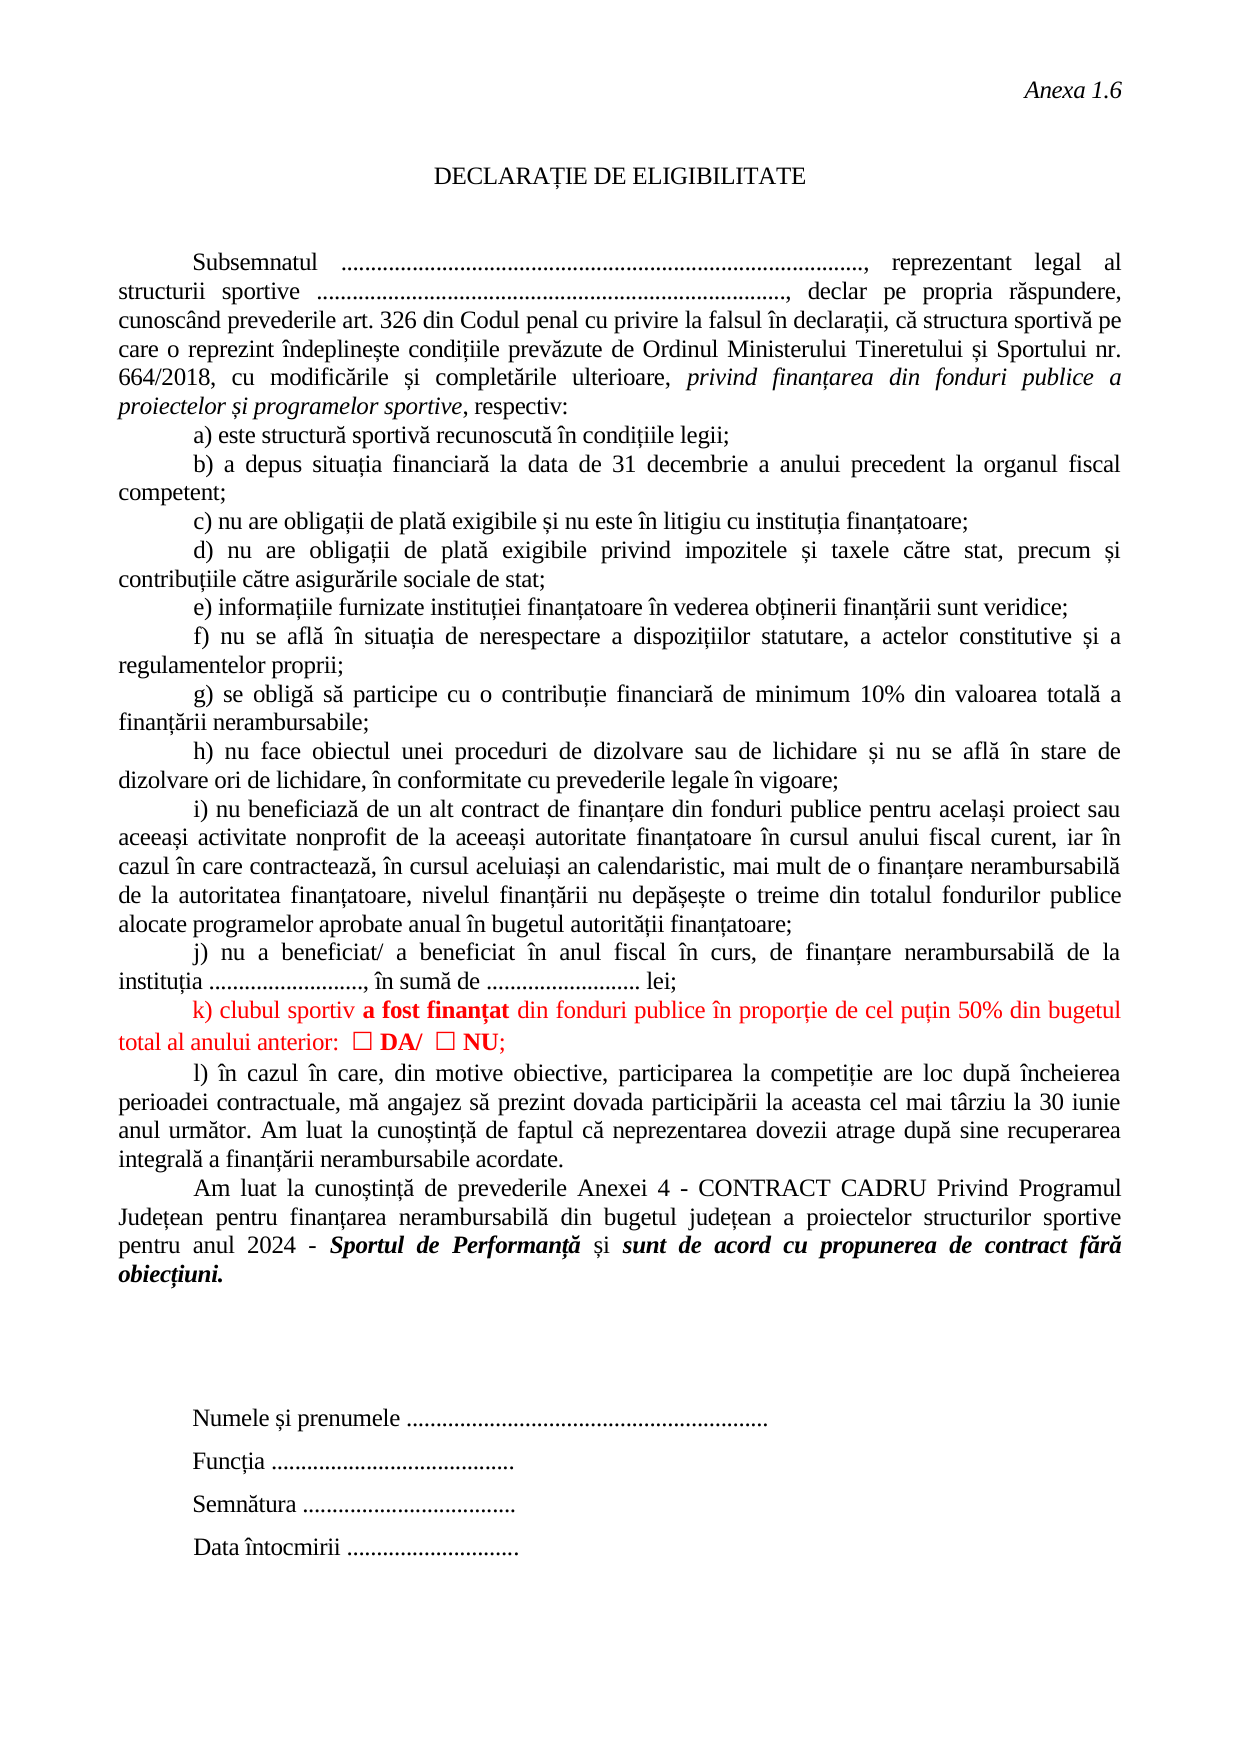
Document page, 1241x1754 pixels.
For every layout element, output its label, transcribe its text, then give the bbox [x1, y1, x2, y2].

text i) nu beneficiază de un alt contract de finanțare din fonduri publice pentru același proiect sau aceeași activitate nonprofit de la aceeași autoritate finanțatoare în cursul anului fiscal curent, iar în cazul în care contractează, în cursul aceluiași an calendaristic, mai mult de o finanțare nerambursabilă de la autoritatea finanțatoare, nivelul finanțării nu depășește o treime din totalul fondurilor publice alocate programelor aprobate anual în bugetul autorității finanțatoare; [118, 794, 1122, 937]
text Am luat la cunoștință de prevederile Anexei 4 - CONTRACT CADRU Privind Programul Județean pentru finanțarea nerambursabilă din bugetul județean a proiectelor structurilor sportive pentru anul 2024 - Sportul de Performanță și sunt de acord cu propunerea de contract fără obiecțiuni. [118, 1173, 1122, 1288]
text l) în cazul în care, din motive obiective, participarea la competiție are loc după încheierea perioadei contractuale, mă angajez să prezint dovada participării la aceasta cel mai târziu la 30 iunie anul următor. Am luat la cunoștință de faptul că neprezentarea dovezii atrage după sine recuperarea integrală a finanțării nerambursabile acordate. [118, 1058, 1122, 1173]
text Numele și prenumele ............................................................. [118, 1403, 1122, 1432]
text d) nu are obligații de plată exigibile privind impozitele și taxele către stat, precum și contribuțiile către asigurările sociale de stat; [118, 535, 1122, 592]
text g) se obligă să participe cu o contribuție financiară de minimum 10% din valoarea totală a finanțării nerambursabile; [118, 679, 1122, 736]
text f) nu se află în situația de nerespectare a dispozițiilor statutare, a actelor constitutive și a regulamentelor proprii; [118, 621, 1122, 679]
text DECLARAȚIE DE ELIGIBILITATE [118, 161, 1122, 190]
text e) informațiile furnizate instituției finanțatoare în vederea obținerii finanțării sunt veridice; [118, 592, 1122, 621]
text c) nu are obligații de plată exigibile și nu este în litigiu cu instituția finanțatoare; [118, 506, 1122, 535]
text j) nu a beneficiat/ a beneficiat în anul fiscal în curs, de finanțare nerambursabilă de la instituția .........................., în sumă de .......................... lei; [118, 937, 1122, 995]
text k) clubul sportiv a fost finanțat din fonduri publice în proporție de cel puțin 50% din bugetul total al anului anterior: DA/ NU; [118, 995, 1122, 1058]
text h) nu face obiectul unei proceduri de dizolvare sau de lichidare și nu se află în stare de dizolvare ori de lichidare, în conformitate cu prevederile legale în vigoare; [118, 736, 1122, 794]
text Subsemnatul ........................................................................................, reprezentant legal al structurii sportive ..............................................................................., declar pe propria răspundere, cunoscând prevederile art. 326 din Codul penal cu privire la falsul în declarații, că structura sportivă pe care o reprezint îndeplinește condițiile prevăzute de Ordinul Ministerului Tineretului și Sportului nr. 664/2018, cu modificările și completările ulterioare, privind finanțarea din fonduri publice a proiectelor și programelor sportive, respectiv: [118, 247, 1122, 420]
text Semnătura .................................... [118, 1489, 1122, 1518]
text a) este structură sportivă recunoscută în condițiile legii; [118, 420, 1122, 449]
text Data întocmirii ............................. [118, 1532, 1122, 1561]
text b) a depus situația financiară la data de 31 decembrie a anului precedent la organul fiscal competent; [118, 449, 1122, 506]
text Funcția ......................................... [118, 1446, 1122, 1475]
